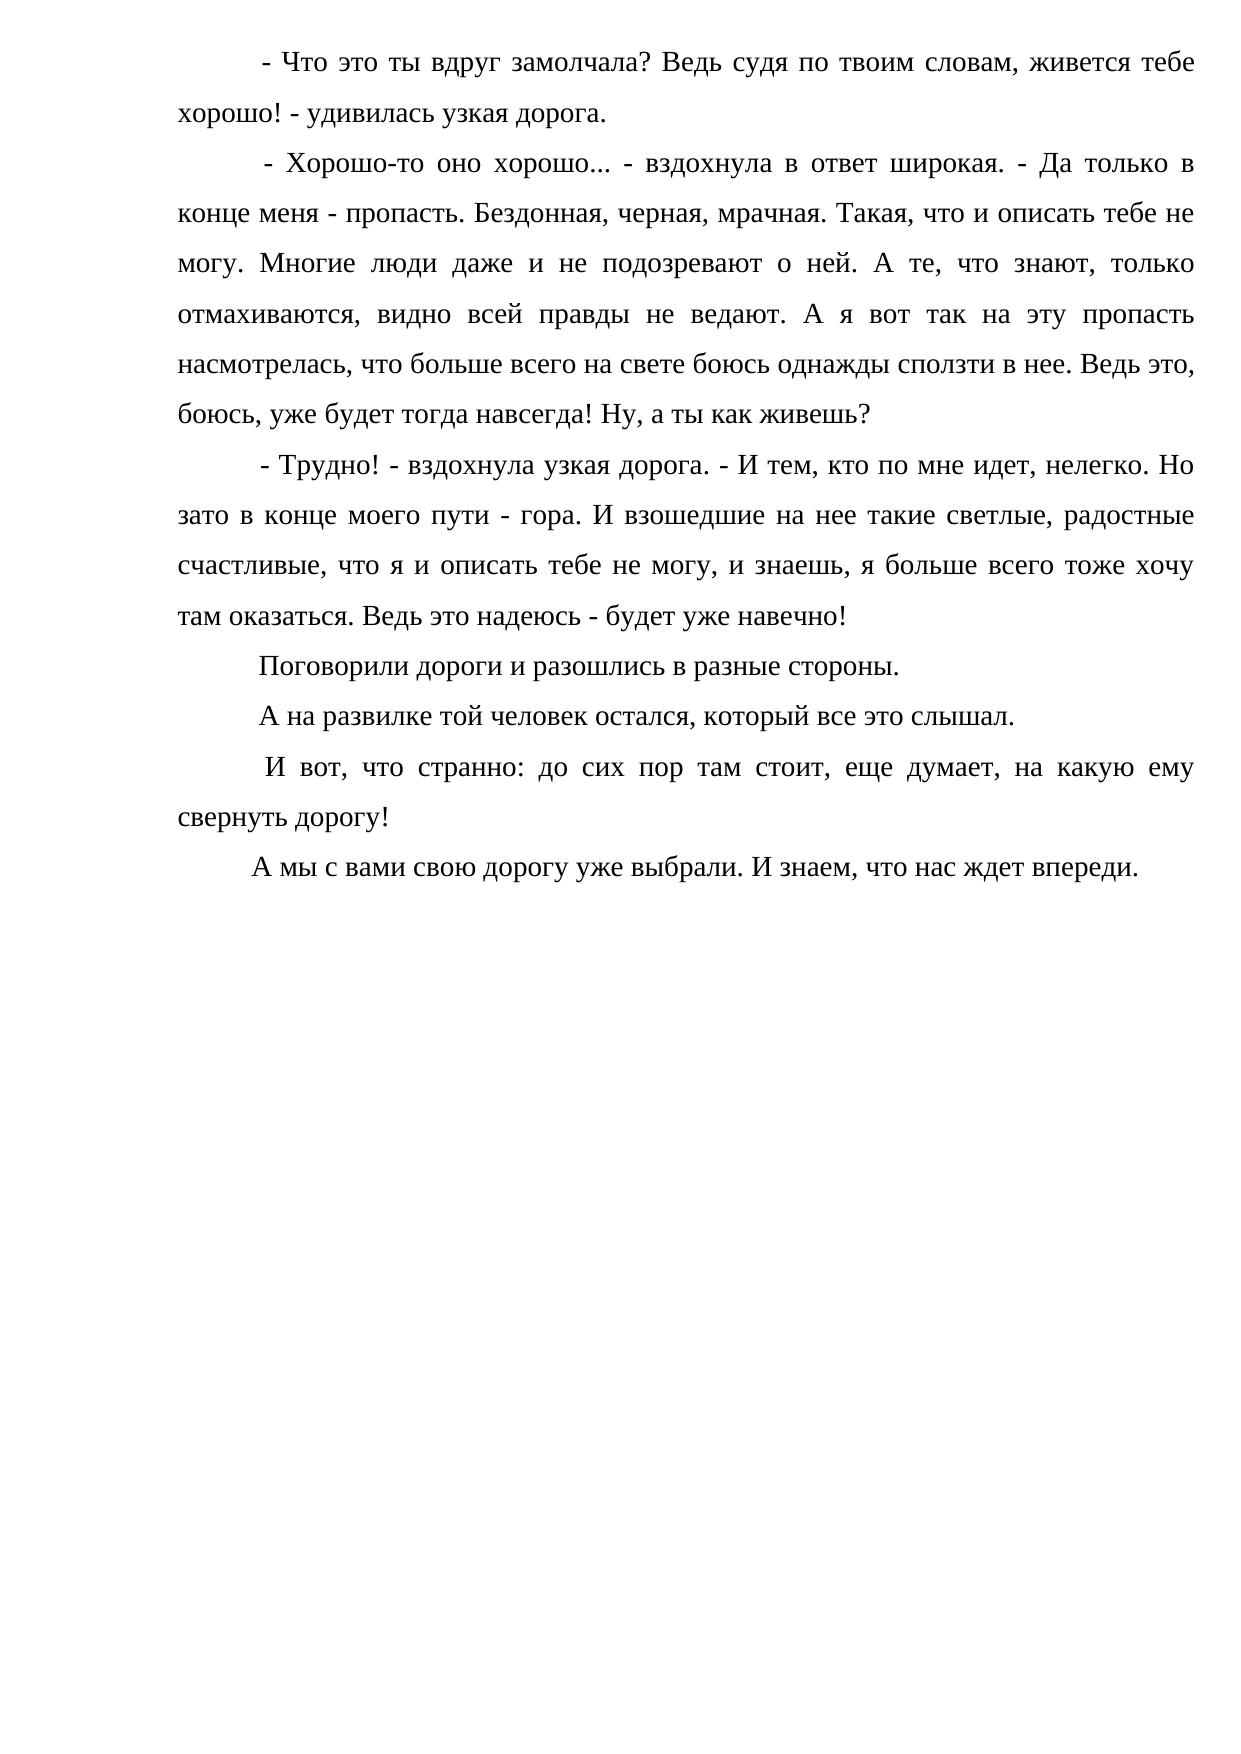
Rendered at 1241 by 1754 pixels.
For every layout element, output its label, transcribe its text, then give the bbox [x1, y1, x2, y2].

text И вот, что странно: до сих пор там стоит, еще думает, на какую ему свернуть дорогу! [177, 749, 1196, 833]
text Поговорили дороги и разошлись в разные стороны. [177, 648, 1196, 682]
text - Трудно! - вздохнула узкая дорога. - И тем, кто по мне идет, нелегко. Но зато в конце моего пути - гора. И взошедшие на нее такие светлые, радостные счастливые, что я и описать тебе не могу, и знаешь, я больше всего тоже хочу там оказаться. Ведь это надеюсь - будет уже навечно! [177, 447, 1196, 631]
text А мы с вами свою дорогу уже выбрали. И знаем, что нас ждет впереди. [177, 849, 1196, 883]
text - Хорошо-то оно хорошо... - вздохнула в ответ широкая. - Да только в конце меня - пропасть. Бездонная, черная, мрачная. Такая, что и описать тебе не могу. Многие люди даже и не подозревают о ней. А те, что знают, только отмахиваются, видно всей правды не ведают. А я вот так на эту пропасть насмотрелась, что больше всего на свете боюсь однажды сползти в нее. Ведь это, боюсь, уже будет тогда навсегда! Ну, а ты как живешь? [177, 145, 1196, 430]
text А на развилке той человек остался, который все это слышал. [177, 698, 1196, 732]
text - Что это ты вдруг замолчала? Ведь судя по твоим словам, живется тебе хорошо! - удивилась узкая дорога. [177, 44, 1196, 128]
